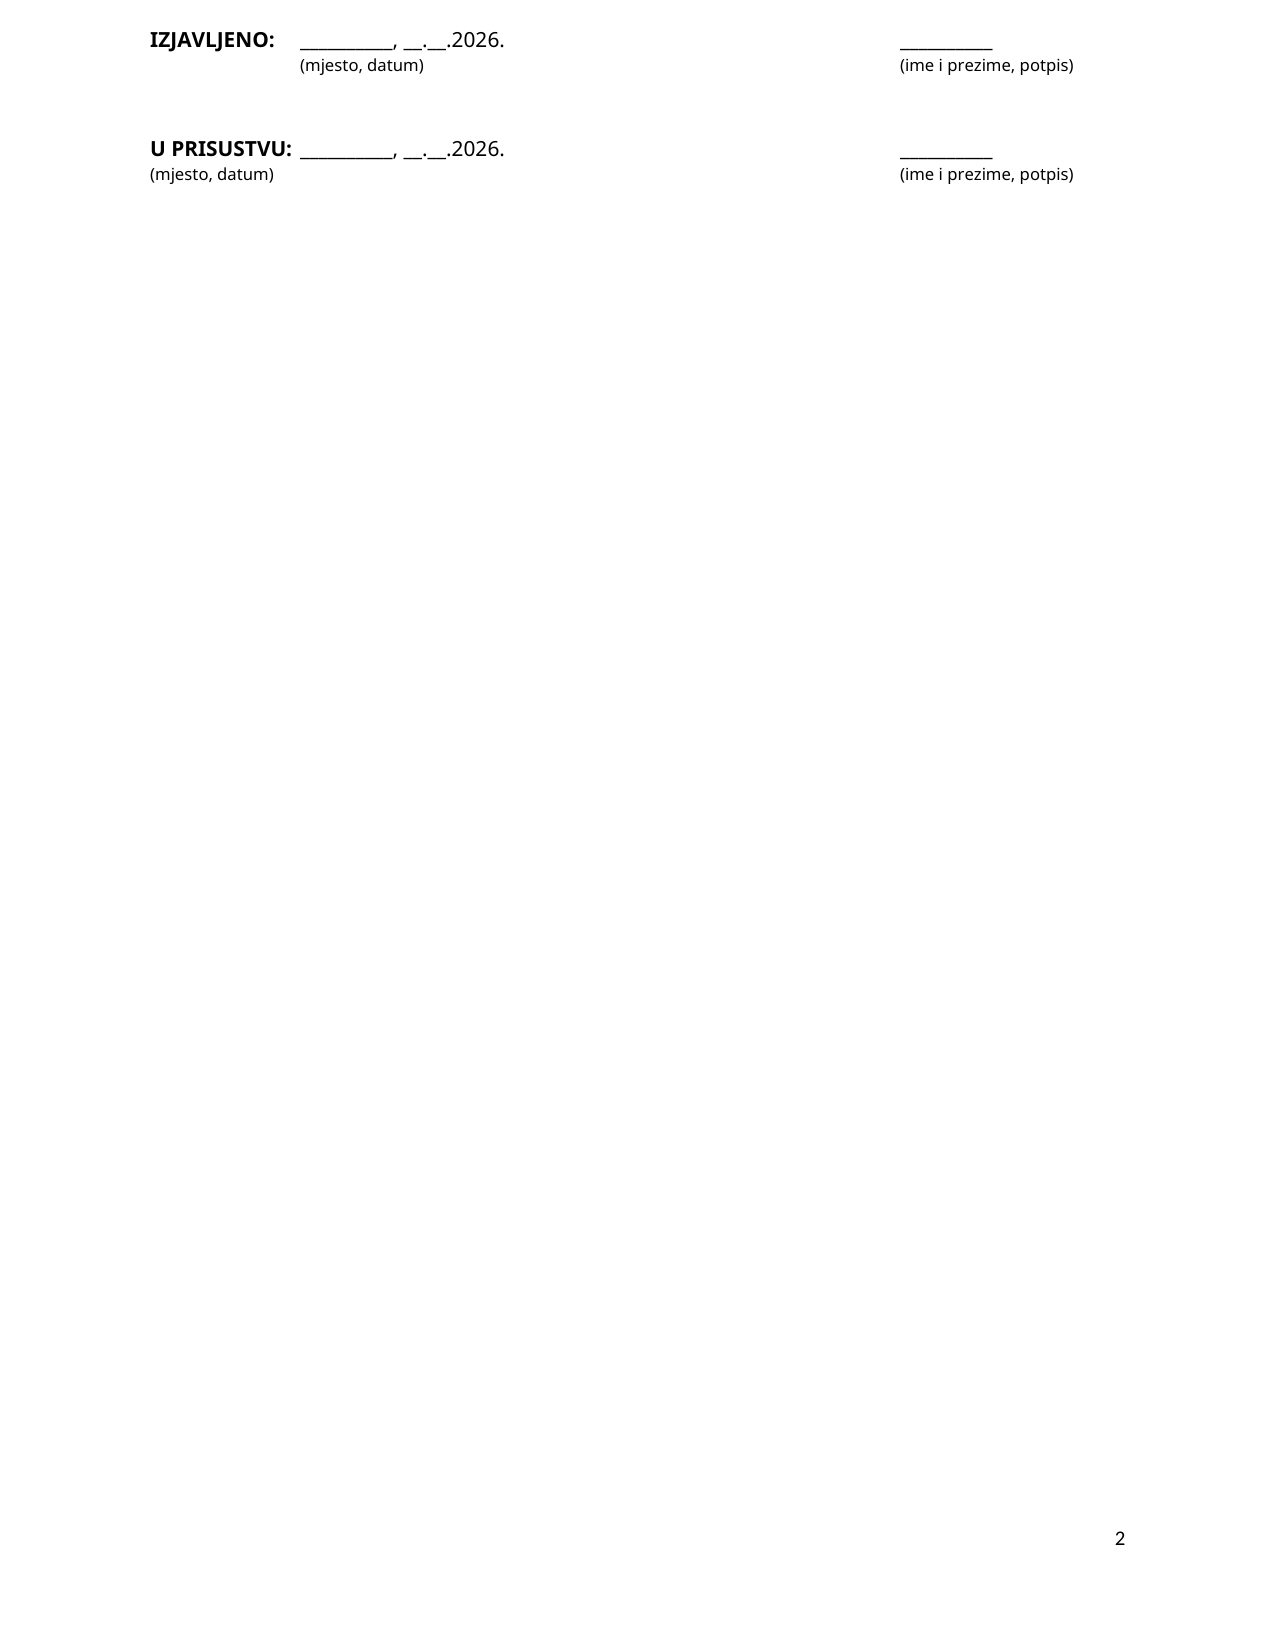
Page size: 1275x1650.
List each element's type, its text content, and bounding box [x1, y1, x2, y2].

text U PRISUSTVU: __________, __.__.2026. __________ [150, 134, 1125, 162]
text (mjesto, datum) (ime i prezime, potpis) [150, 162, 1125, 185]
text IZJAVLJENO: __________, __.__.2026. __________ [150, 26, 1125, 54]
text (mjesto, datum) (ime i prezime, potpis) [225, 54, 1125, 77]
